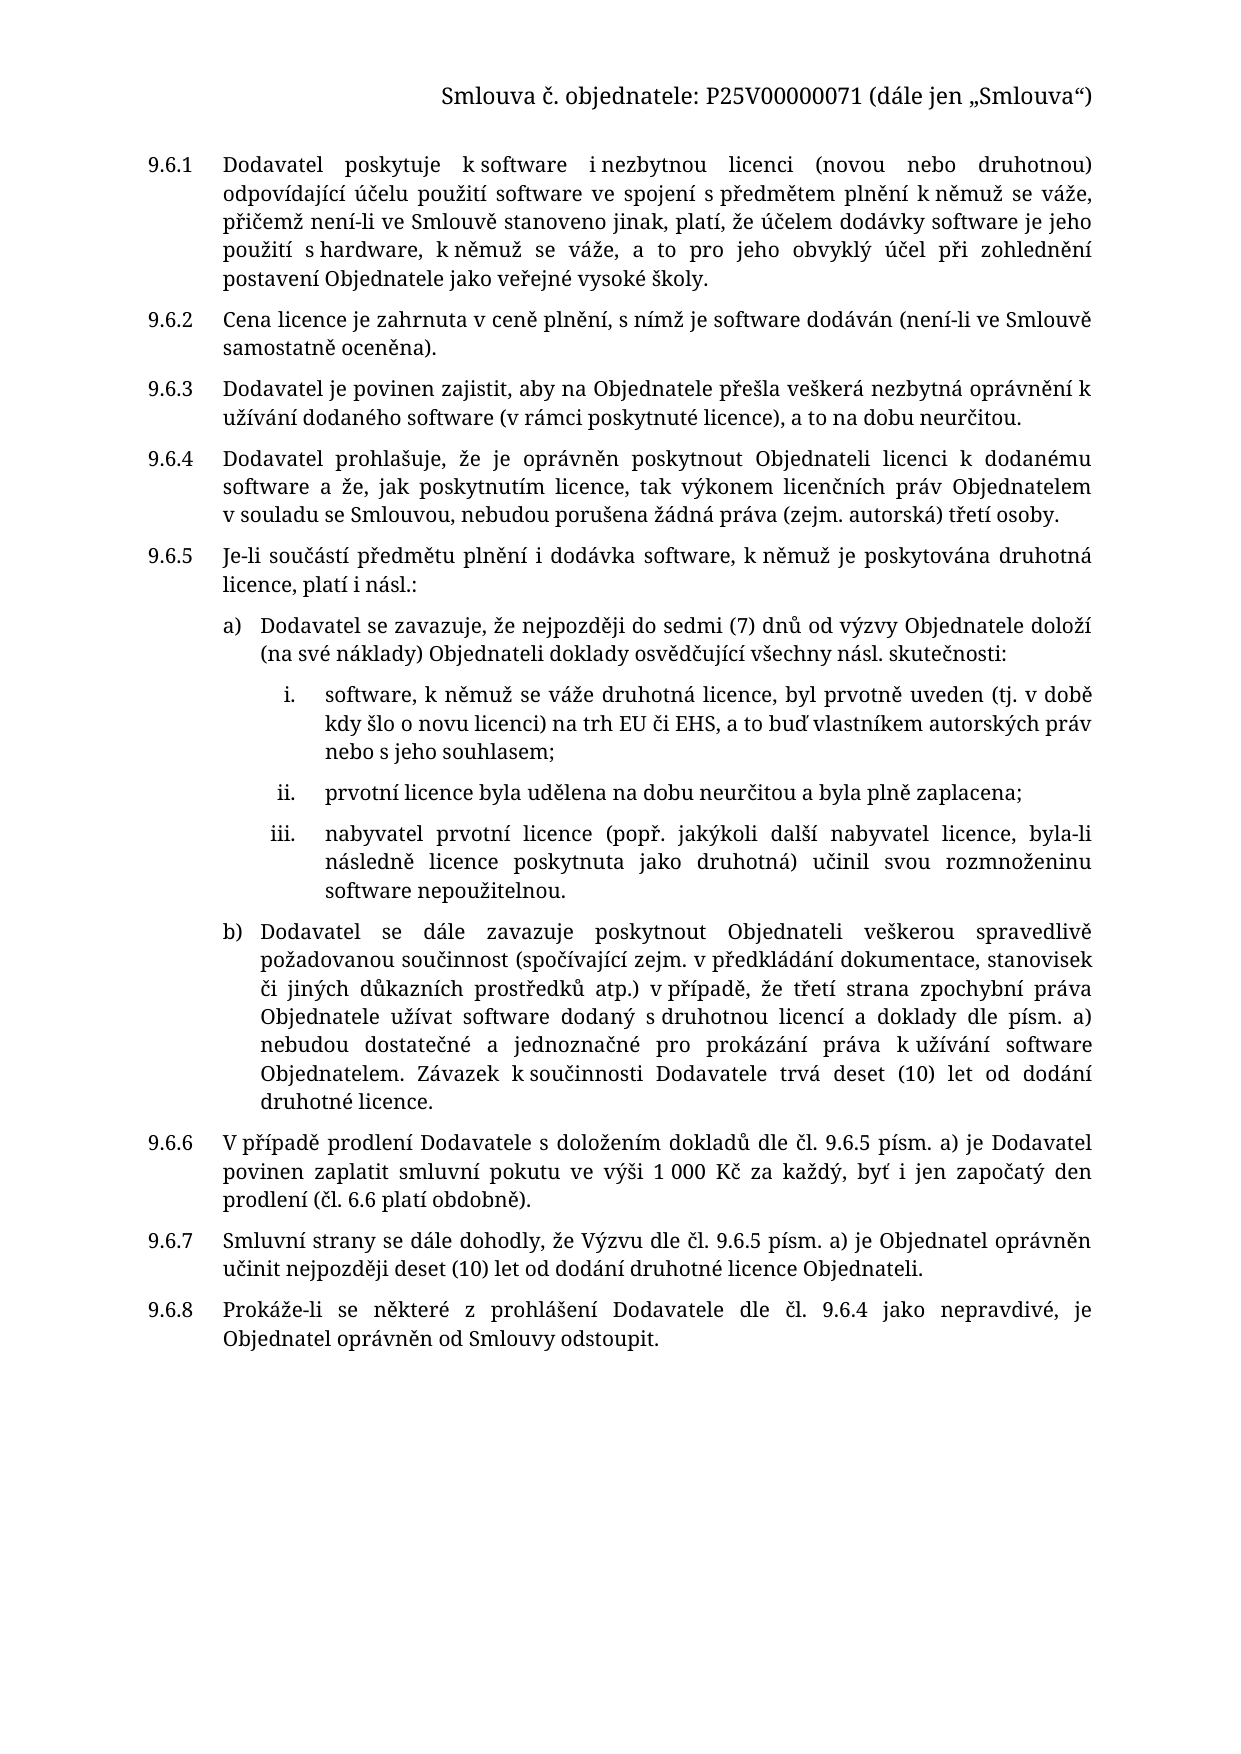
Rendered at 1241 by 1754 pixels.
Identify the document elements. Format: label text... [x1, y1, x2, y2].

list software, k němuž se váže druhotná licence, byl prvotně uveden (tj. v době kdy šlo o novu licenci) na trh EU či EHS, a to buď vlastníkem autorských práv nebo s jeho souhlasem; [295, 680, 1093, 766]
list Dodavatel je povinen zajistit, aby na Objednatele přešla veškerá nezbytná oprávnění k užívání dodaného software (v rámci poskytnuté licence), a to na dobu neurčitou. [148, 374, 1093, 431]
list Dodavatel se dále zavazuje poskytnout Objednateli veškerou spravedlivě požadovanou součinnost (spočívající zejm. v předkládání dokumentace, stanovisek či jiných důkazních prostředků atp.) v případě, že třetí strana zpochybní práva Objednatele užívat software dodaný s druhotnou licencí a doklady dle písm. a) nebudou dostatečné a jednoznačné pro prokázání práva k užívání software Objednatelem. Závazek k součinnosti Dodavatele trvá deset (10) let od dodání druhotné licence. [223, 917, 1093, 1116]
list Dodavatel prohlašuje, že je oprávněn poskytnout Objednateli licenci k dodanému software a že, jak poskytnutím licence, tak výkonem licenčních práv Objednatelem v souladu se Smlouvou, nebudou porušena žádná práva (zejm. autorská) třetí osoby. [148, 444, 1093, 529]
list nabyvatel prvotní licence (popř. jakýkoli další nabyvatel licence, byla-li následně licence poskytnuta jako druhotná) učinil svou rozmnoženinu software nepoužitelnou. [295, 819, 1093, 904]
list prvotní licence byla udělena na dobu neurčitou a byla plně zaplacena; [295, 778, 1093, 806]
list Dodavatel poskytuje k software i nezbytnou licenci (novou nebo druhotnou) odpovídající účelu použití software ve spojení s předmětem plnění k němuž se váže, přičemž není-li ve Smlouvě stanoveno jinak, platí, že účelem dodávky software je jeho použití s hardware, k němuž se váže, a to pro jeho obvyklý účel při zohlednění postavení Objednatele jako veřejné vysoké školy. [148, 150, 1093, 292]
list Prokáže-li se některé z prohlášení Dodavatele dle čl. 9.6.4 jako nepravdivé, je Objednatel oprávněn od Smlouvy odstoupit. [148, 1296, 1093, 1352]
list Je-li součástí předmětu plnění i dodávka software, k němuž je poskytována druhotná licence, platí i násl.: [148, 541, 1093, 598]
list Cena licence je zahrnuta v ceně plnění, s nímž je software dodáván (není-li ve Smlouvě samostatně oceněna). [148, 305, 1093, 362]
list V případě prodlení Dodavatele s doložením dokladů dle čl. 9.6.5 písm. a) je Dodavatel povinen zaplatit smluvní pokutu ve výši 1 000 Kč za každý, byť i jen započatý den prodlení (čl. 6.6 platí obdobně). [148, 1128, 1093, 1214]
list Dodavatel se zavazuje, že nejpozději do sedmi (7) dnů od výzvy Objednatele doloží (na své náklady) Objednateli doklady osvědčující všechny násl. skutečnosti: [223, 611, 1093, 668]
list Smluvní strany se dále dohodly, že Výzvu dle čl. 9.6.5 písm. a) je Objednatel oprávněn učinit nejpozději deset (10) let od dodání druhotné licence Objednateli. [148, 1226, 1093, 1283]
